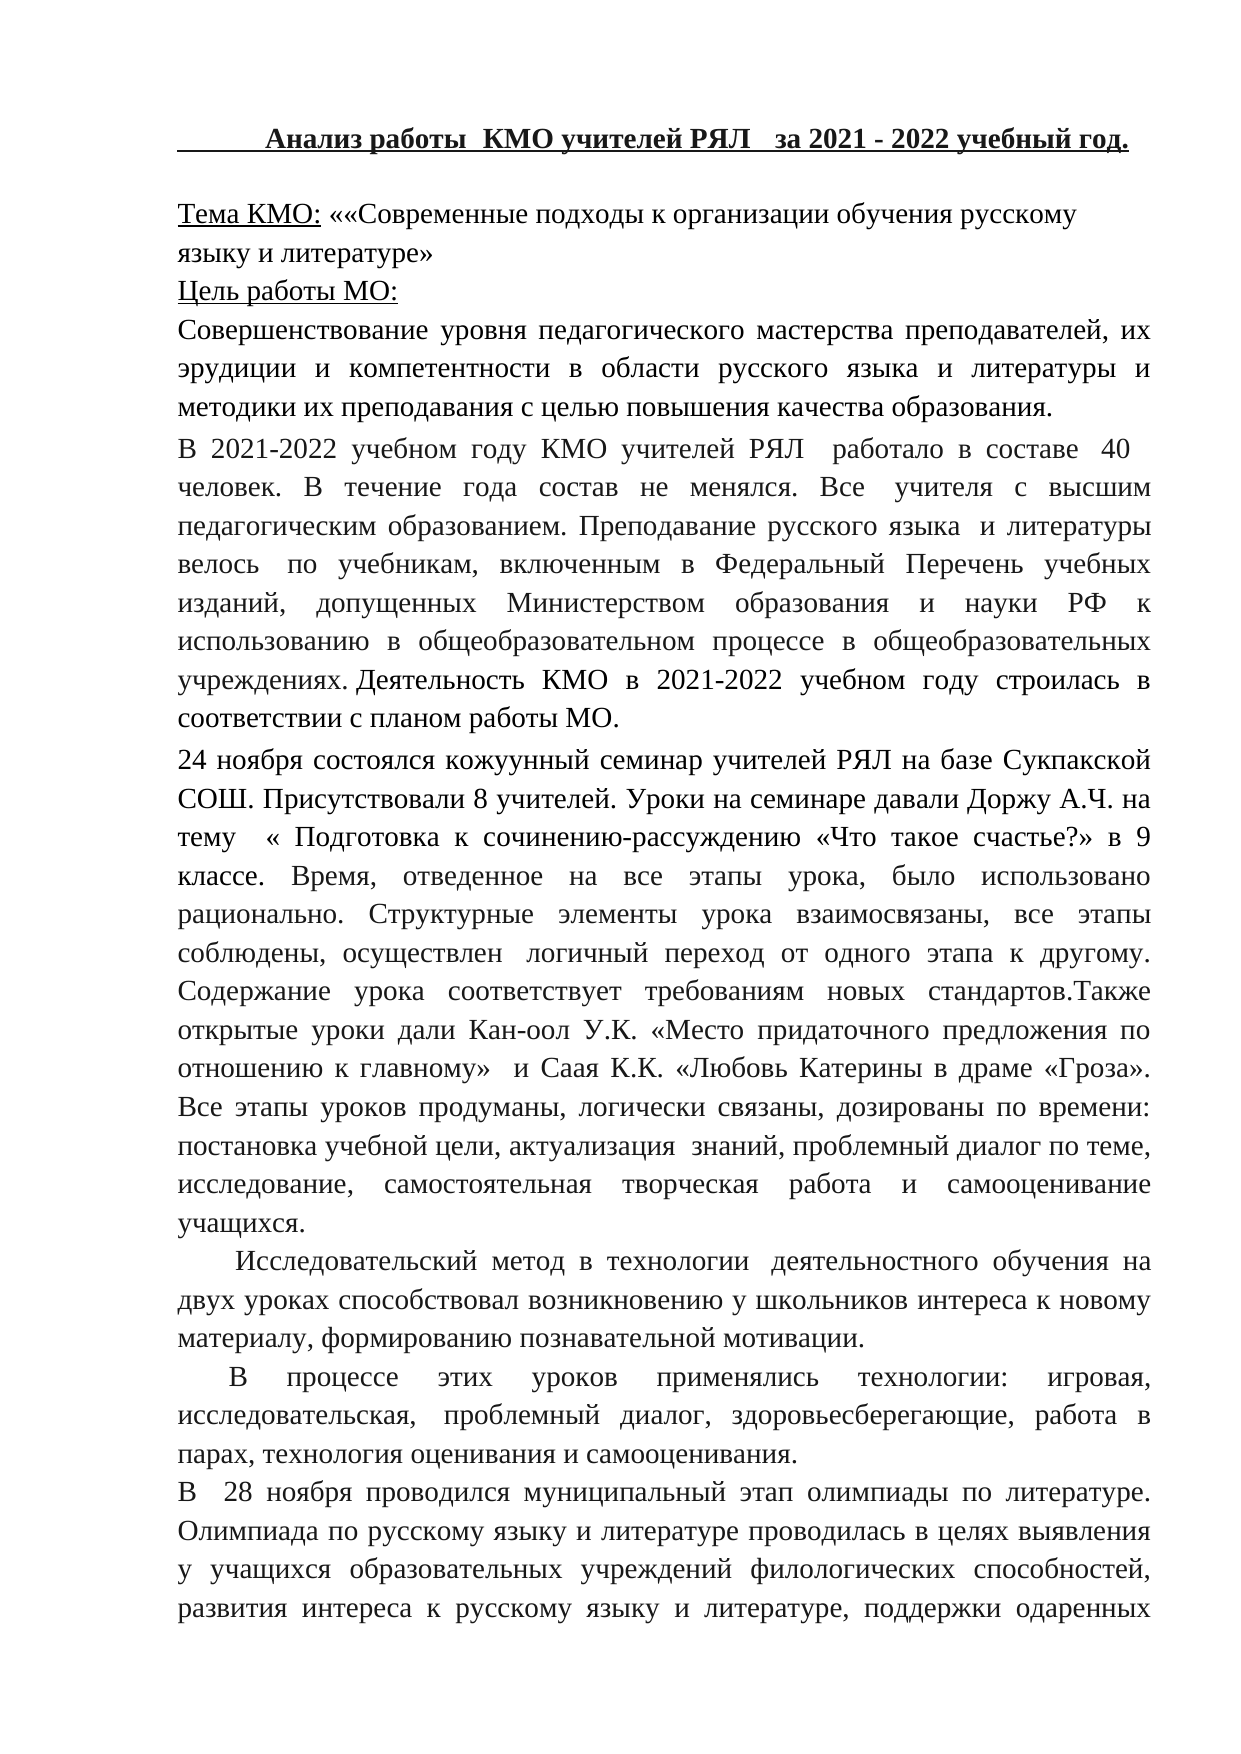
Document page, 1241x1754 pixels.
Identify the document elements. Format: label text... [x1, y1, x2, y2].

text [177, 1474, 1152, 1624]
text Совершенствование уровня педагогического мастерства преподавателей, их эрудиции и компетентности в области русского языка и литературы и методики их преподавания с целью повышения качества образования. [177, 312, 1152, 423]
text Исследовательский метод в технологии деятельностного обучения на двух уроках способствовал возникновению у школьников интереса к новому материалу, формированию познавательной мотивации. [177, 1243, 1152, 1354]
text 24 ноября состоялся кожуунный семинар учителей РЯЛ на базе Сукпакской СОШ. Присутствовали 8 учителей. Уроки на семинаре давали Доржу А.Ч. на тему « Подготовка к сочинению-рассуждению «Что такое счастье?» в 9 классе. Время, отведенное на все этапы урока, было использовано рационально. Структурные элементы урока взаимосвязаны, все этапы соблюдены, осуществлен логичный переход от одного этапа к другому. Содержание урока соответствует требованиям новых стандартов.Также открытые уроки дали Кан-оол У.К. «Место придаточного предложения по отношению к главному» и Саая К.К. «Любовь Катерины в драме «Гроза». Все этапы уроков продуманы, логически связаны, дозированы по времени: постановка учебной цели, актуализация знаний, проблемный диалог по теме, исследование, самостоятельная творческая работа и самооценивание учащихся. [177, 1084, 1152, 1238]
text Тема КМО: ««Современные подходы к организации обучения русскому языку и литературе» [177, 196, 1152, 268]
text В процессе этих уроков применялись технологии: игровая, исследовательская, проблемный диалог, здоровьесберегающие, работа в парах, технология оценивания и самооценивания. [177, 1359, 1152, 1469]
text В 2021-2022 учебном году КМО учителей РЯЛ работало в составе 40 человек. В течение года состав не менялся. Все учителя с высшим педагогическим образованием. Преподавание русского языка и литературы велось по учебникам, включенным в Федеральный Перечень учебных изданий, допущенных Министерством образования и науки РФ к использованию в общеобразовательном процессе в общеобразовательных учреждениях. Деятельность КМО в 2021-2022 учебном году строилась в соответствии с планом работы МО. [177, 431, 1152, 734]
text Анализ работы КМО учителей РЯЛ за 2021 - 2022 учебный год. [177, 121, 1152, 155]
text 24 ноября состоялся кожуунный семинар учителей РЯЛ на базе Сукпакской СОШ. Присутствовали 8 учителей. Уроки на семинаре давали Доржу А.Ч. на тему « Подготовка к сочинению-рассуждению «Что такое счастье?» в 9 классе. Время, отведенное на все этапы урока, было использовано рационально. Структурные элементы урока взаимосвязаны, все этапы соблюдены, осуществлен логичный переход от одного этапа к другому. Содержание урока соответствует требованиям новых стандартов.Также открытые уроки дали Кан-оол У.К. «Место придаточного предложения по отношению к главному» и Саая К.К. «Любовь Катерины в драме «Гроза». Все этапы уроков продуманы, логически связаны, дозированы по времени: постановка учебной цели, актуализация знаний, проблемный диалог по теме, исследование, самостоятельная творческая работа и самооценивание учащихся. [177, 742, 1152, 896]
text Цель работы МО: [177, 273, 1152, 307]
